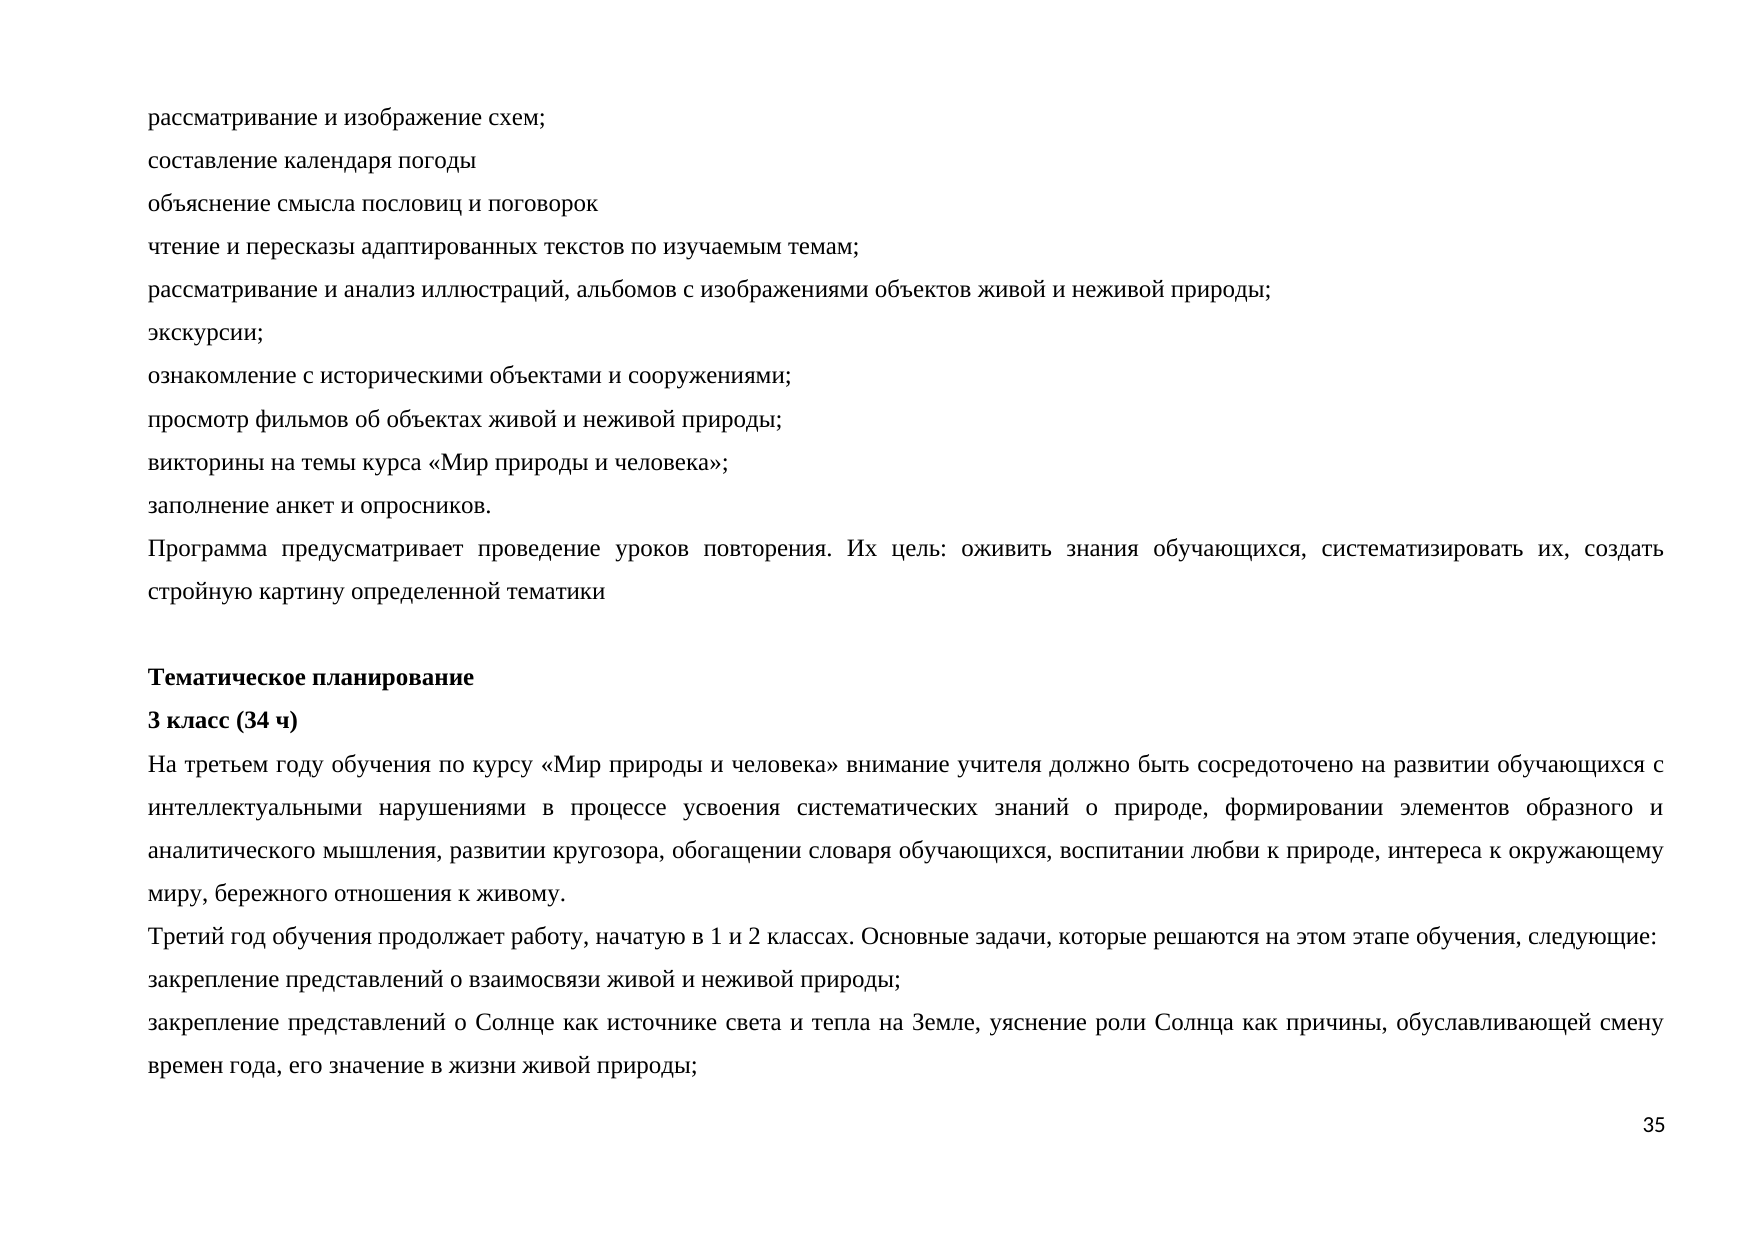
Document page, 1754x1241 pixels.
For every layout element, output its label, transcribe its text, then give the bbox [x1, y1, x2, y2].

text На третьем году обучения по курсу «Мир природы и человека» внимание учителя должно быть сосредоточено на развитии обучающихся с интеллектуальными нарушениями в процессе усвоения систематических знаний о природе, формировании элементов образного и аналитического мышления, развитии кругозора, обогащении словаря обучающихся, воспитании любви к природе, интереса к окружающему миру, бережного отношения к живому. [148, 749, 1665, 907]
text Третий год обучения продолжает работу, начатую в 1 и 2 классах. Основные задачи, которые решаются на этом этапе обучения, следующие: [148, 921, 1665, 950]
text 3 класс (34 ч) [148, 706, 1665, 734]
text ознакомление с историческими объектами и сооружениями; [148, 361, 1665, 389]
text викторины на темы курса «Мир природы и человека»; [148, 447, 1665, 476]
text просмотр фильмов об объектах живой и неживой природы; [148, 404, 1665, 432]
text рассматривание и изображение схем; [148, 102, 1665, 131]
text экскурсии; [148, 317, 1665, 346]
text объяснение смысла пословиц и поговорок [148, 188, 1665, 217]
text заполнение анкет и опросников. [148, 490, 1665, 519]
text чтение и пересказы адаптированных текстов по изучаемым темам; [148, 231, 1665, 260]
text Программа предусматривает проведение уроков повторения. Их цель: оживить знания обучающихся, систематизировать их, создать стройную картину определенной тематики [148, 533, 1665, 605]
text Тематическое планирование [148, 662, 1665, 691]
text составление календаря погоды [148, 145, 1665, 174]
text рассматривание и анализ иллюстраций, альбомов с изображениями объектов живой и неживой природы; [148, 274, 1665, 303]
text закрепление представлений о Солнце как источнике света и тепла на Земле, уяснение роли Солнца как причины, обуславливающей смену времен года, его значение в жизни живой природы; [148, 1007, 1665, 1079]
text закрепление представлений о взаимосвязи живой и неживой природы; [148, 964, 1665, 993]
